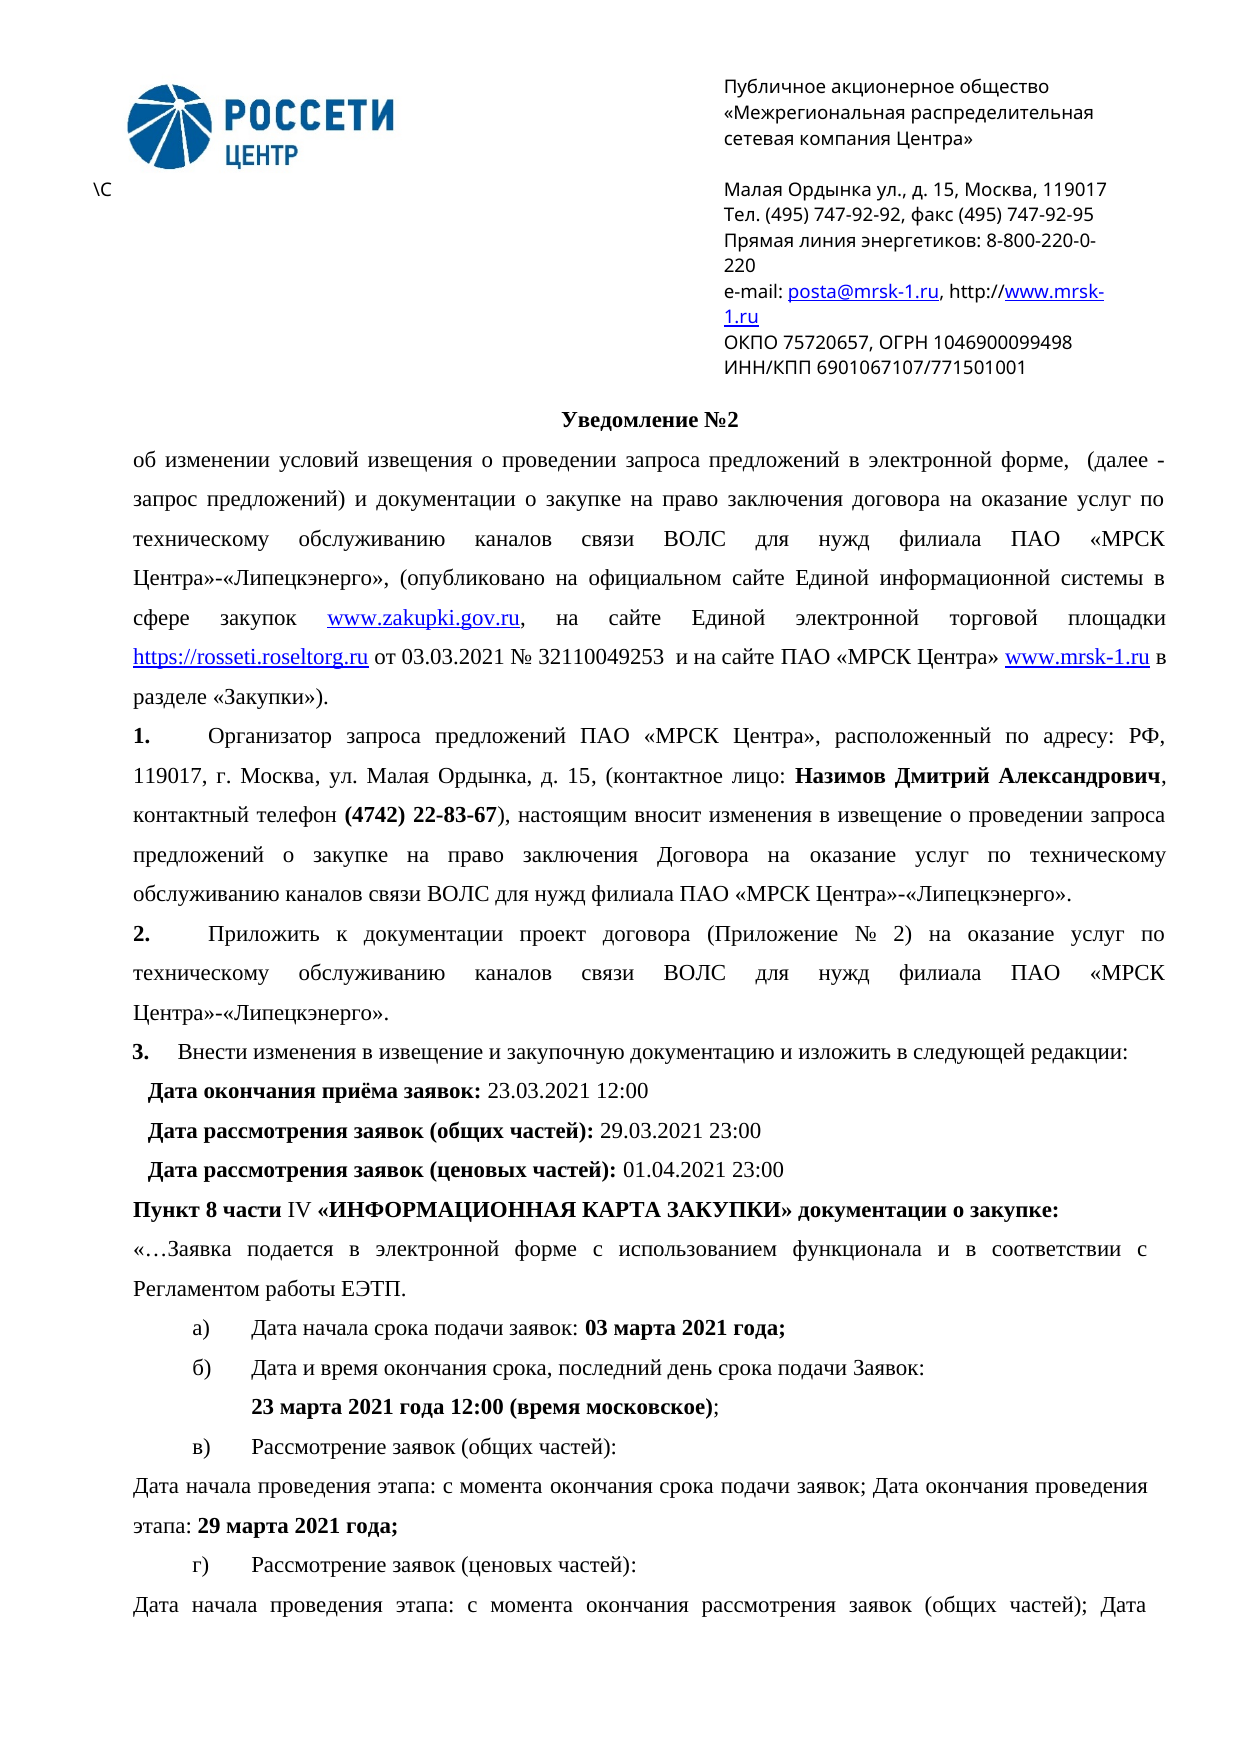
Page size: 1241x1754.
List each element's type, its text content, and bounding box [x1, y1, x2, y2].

table_header Публичное акционерное общество «Межрегиональная распределительная сетевая компания Центра» Малая Ордынка ул., д. 15, Москва, 119017 Тел. (495) 747-92-92, факс (495) 747-92-95 Прямая линия энергетиков: 8-800-220-0-220 e-mail: posta@mrsk-1.ru, http://www.mrsk-1.ru ОКПО 75720657, ОГРН 1046900099498 ИНН/КПП 6901067107/771501001 [712, 74, 1126, 380]
list Дата окончания приёма заявок: 23.03.2021 12:00 [148, 1078, 1167, 1104]
list Рассмотрение заявок (ценовых частей): [192, 1551, 1148, 1578]
list Организатор запроса предложений ПАО «МРСК Центра», расположенный по адресу: РФ, 119017, г. Москва, ул. Малая Ордынка, д. 15, (контактное лицо: Назимов Дмитрий Александрович, контактный телефон (4742) 22-83-67), настоящим вносит изменения в извещение о проведении запроса предложений о закупке на право заключения Договора на оказание услуг по техническому обслуживанию каналов связи ВОЛС для нужд филиала ПАО «МРСК Центра»-«Липецкэнерго». [133, 722, 1167, 907]
list Дата начала срока подачи заявок: 03 марта 2021 года; [192, 1314, 1148, 1341]
list Дата рассмотрения заявок (ценовых частей): 01.04.2021 23:00 [148, 1157, 1167, 1183]
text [133, 1591, 1148, 1617]
text Дата начала проведения этапа: с момента окончания срока подачи заявок; Дата окончания проведения этапа: 29 марта 2021 года; [133, 1472, 1148, 1538]
list Дата рассмотрения заявок (общих частей): 29.03.2021 23:00 [148, 1117, 1167, 1143]
text об изменении условий извещения о проведении запроса предложений в электронной форме, (далее - запрос предложений) и документации о закупке на право заключения договора на оказание услуг по техническому обслуживанию каналов связи ВОЛС для нужд филиала ПАО «МРСК Центра»-«Липецкэнерго», (опубликовано на официальном сайте Единой информационной системы в сфере закупок www.zakupki.gov.ru, на сайте Единой электронной торговой площадки https://rosseti.roseltorg.ru от 03.03.2021 № 32110049253 и на сайте ПАО «МРСК Центра» www.mrsk-1.ru в разделе «Закупки»). [133, 446, 1167, 709]
list Внести изменения в извещение и закупочную документацию и изложить в следующей редакции: [132, 1038, 1167, 1064]
text Пункт 8 части IV «ИНФОРМАЦИОННАЯ КАРТА ЗАКУПКИ» документации о закупке: [133, 1196, 1167, 1222]
list Рассмотрение заявок (общих частей): [192, 1433, 1148, 1459]
text «…Заявка подается в электронной форме с использованием функционала и в соответствии с Регламентом работы ЕЭТП. [133, 1236, 1148, 1301]
list Дата и время окончания срока, последний день срока подачи Заявок: [192, 1354, 1148, 1380]
text Уведомление №2 [133, 406, 1167, 433]
table_header \С [122, 74, 712, 380]
text 23 марта 2021 года 12:00 (время московское); [251, 1393, 1148, 1420]
list Приложить к документации проект договора (Приложение № 2) на оказание услуг по техническому обслуживанию каналов связи ВОЛС для нужд филиала ПАО «МРСК Центра»-«Липецкэнерго». [133, 920, 1167, 1025]
